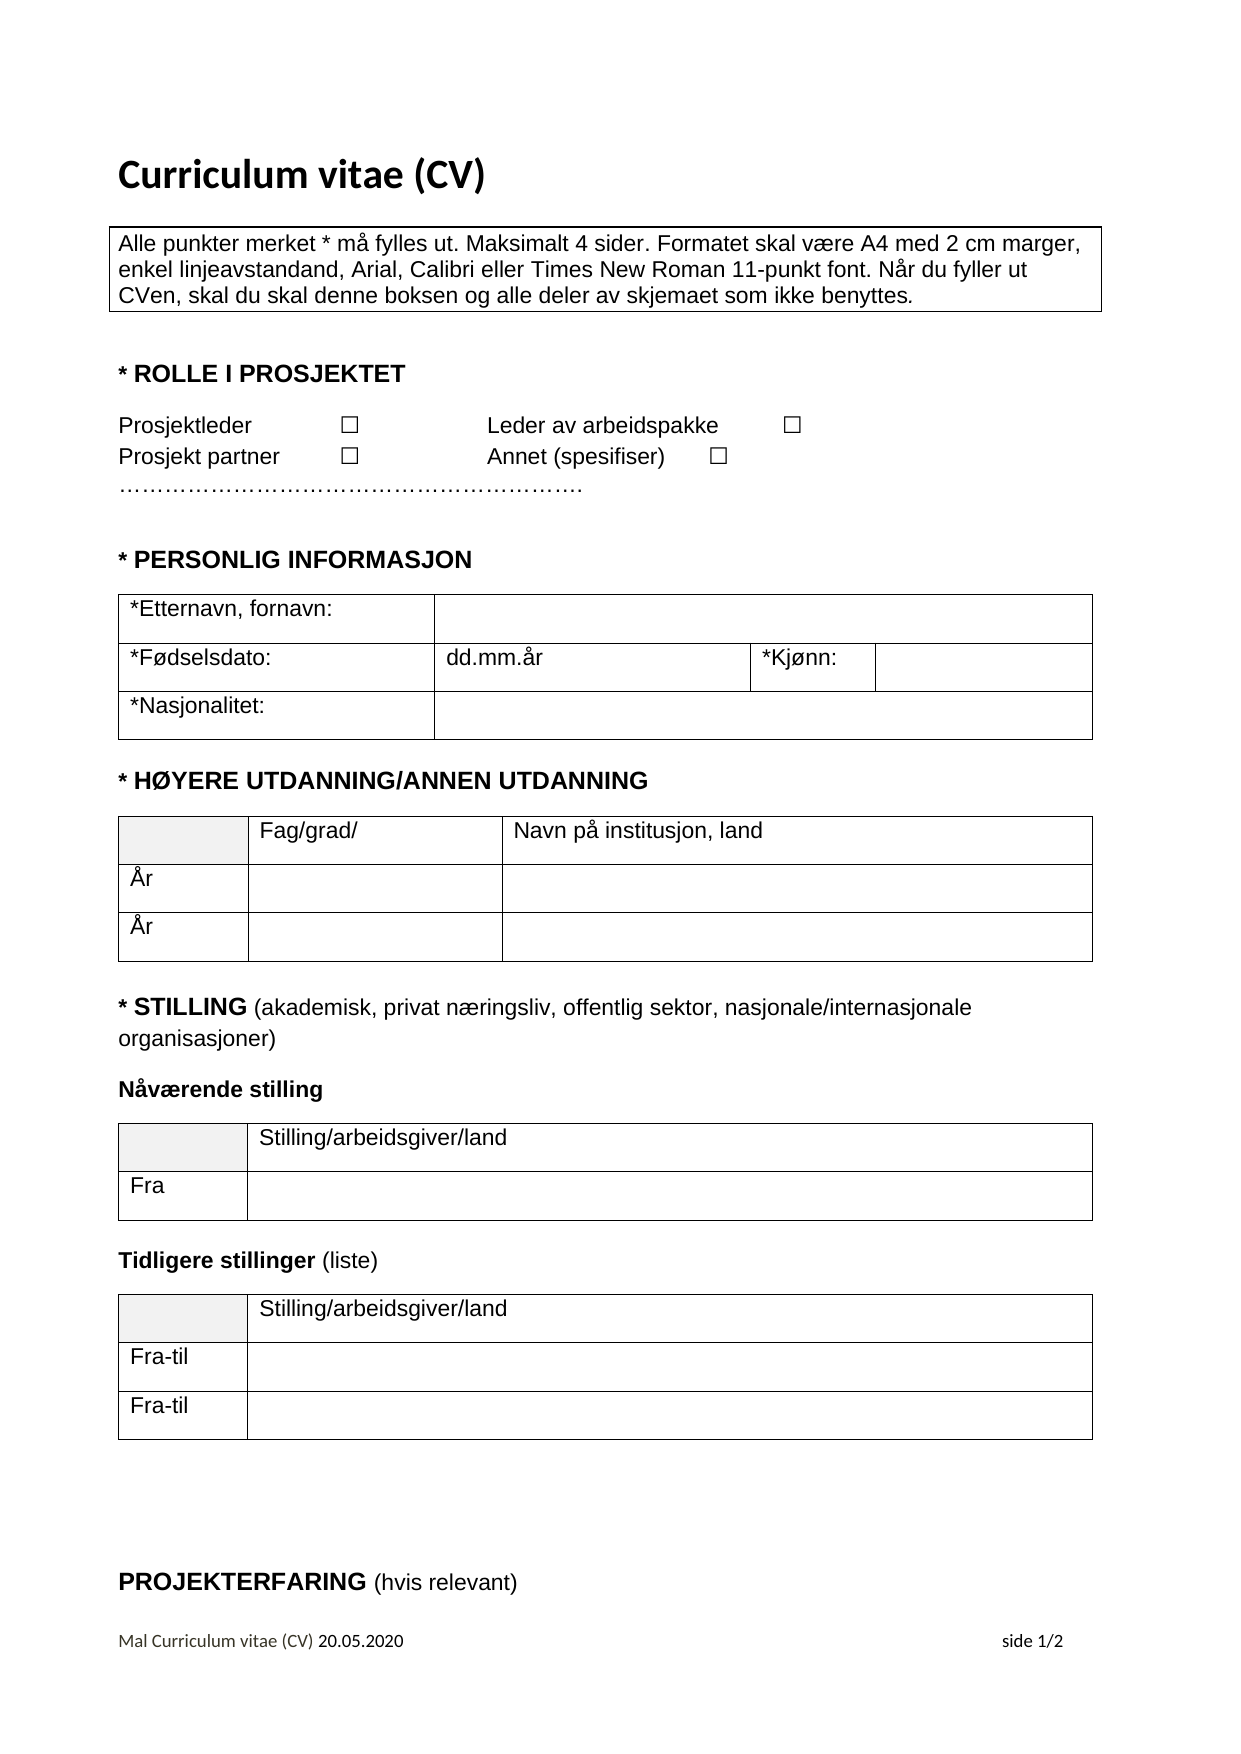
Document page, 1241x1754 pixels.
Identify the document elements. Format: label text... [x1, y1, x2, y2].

table_header Fag/grad/ [249, 817, 502, 864]
text Curriculum vitae (CV) [118, 148, 1093, 226]
table_cell dd.mm.år [435, 644, 750, 691]
table_header Navn på institusjon, land [503, 817, 1092, 864]
text Prosjektleder Leder av arbeidspakke Prosjekt partner Annet (spesifiser) ……………………………………………………. [118, 408, 1093, 497]
table_cell Fra-til [119, 1343, 247, 1391]
table_cell Fra-til [119, 1392, 247, 1439]
text * PERSONLIG INFORMASJON [118, 518, 1093, 573]
table_cell År [119, 865, 248, 912]
text * HØYERE UTDANNING/ANNEN UTDANNING [118, 740, 1093, 795]
text Alle punkter merket * må fylles ut. Maksimalt 4 sider. Formatet skal være A4 med 2 cm marger, enkel linjeavstandand, Arial, Calibri eller Times New Roman 11-punkt font. Når du fyller ut CVen, skal du skal denne boksen og alle deler av skjemaet som ikke benyttes. [110, 228, 1101, 311]
table_cell [503, 913, 1092, 961]
text Nåværende stilling [118, 1076, 1093, 1102]
text Tidligere stillinger (liste) [118, 1221, 1093, 1273]
text * ROLLE I PROSJEKTET [118, 333, 1093, 388]
table_header Stilling/arbeidsgiver/land [248, 1295, 1092, 1342]
table_header *Etternavn, fornavn: [119, 595, 434, 642]
table_cell [248, 1172, 1092, 1219]
table_cell [503, 865, 1092, 912]
text PROJEKTERFARING (hvis relevant) [118, 1567, 1093, 1596]
table_header [435, 595, 1092, 642]
table_cell [249, 913, 502, 961]
table_cell [248, 1343, 1092, 1391]
table_cell *Fødselsdato: [119, 644, 434, 691]
text * STILLING (akademisk, privat næringsliv, offentlig sektor, nasjonale/internasjonale organisasjoner) [118, 962, 1093, 1051]
table_header [119, 1295, 247, 1342]
table_cell [435, 692, 1092, 739]
table_cell [249, 865, 502, 912]
table_cell *Nasjonalitet: [119, 692, 434, 739]
table_header [119, 1124, 247, 1171]
table_cell Fra [119, 1172, 247, 1219]
table_cell [248, 1392, 1092, 1439]
table_header Stilling/arbeidsgiver/land [248, 1124, 1092, 1171]
table_cell År [119, 913, 248, 961]
table_cell [876, 644, 1092, 691]
table_header [119, 817, 248, 864]
table_cell *Kjønn: [751, 644, 875, 691]
